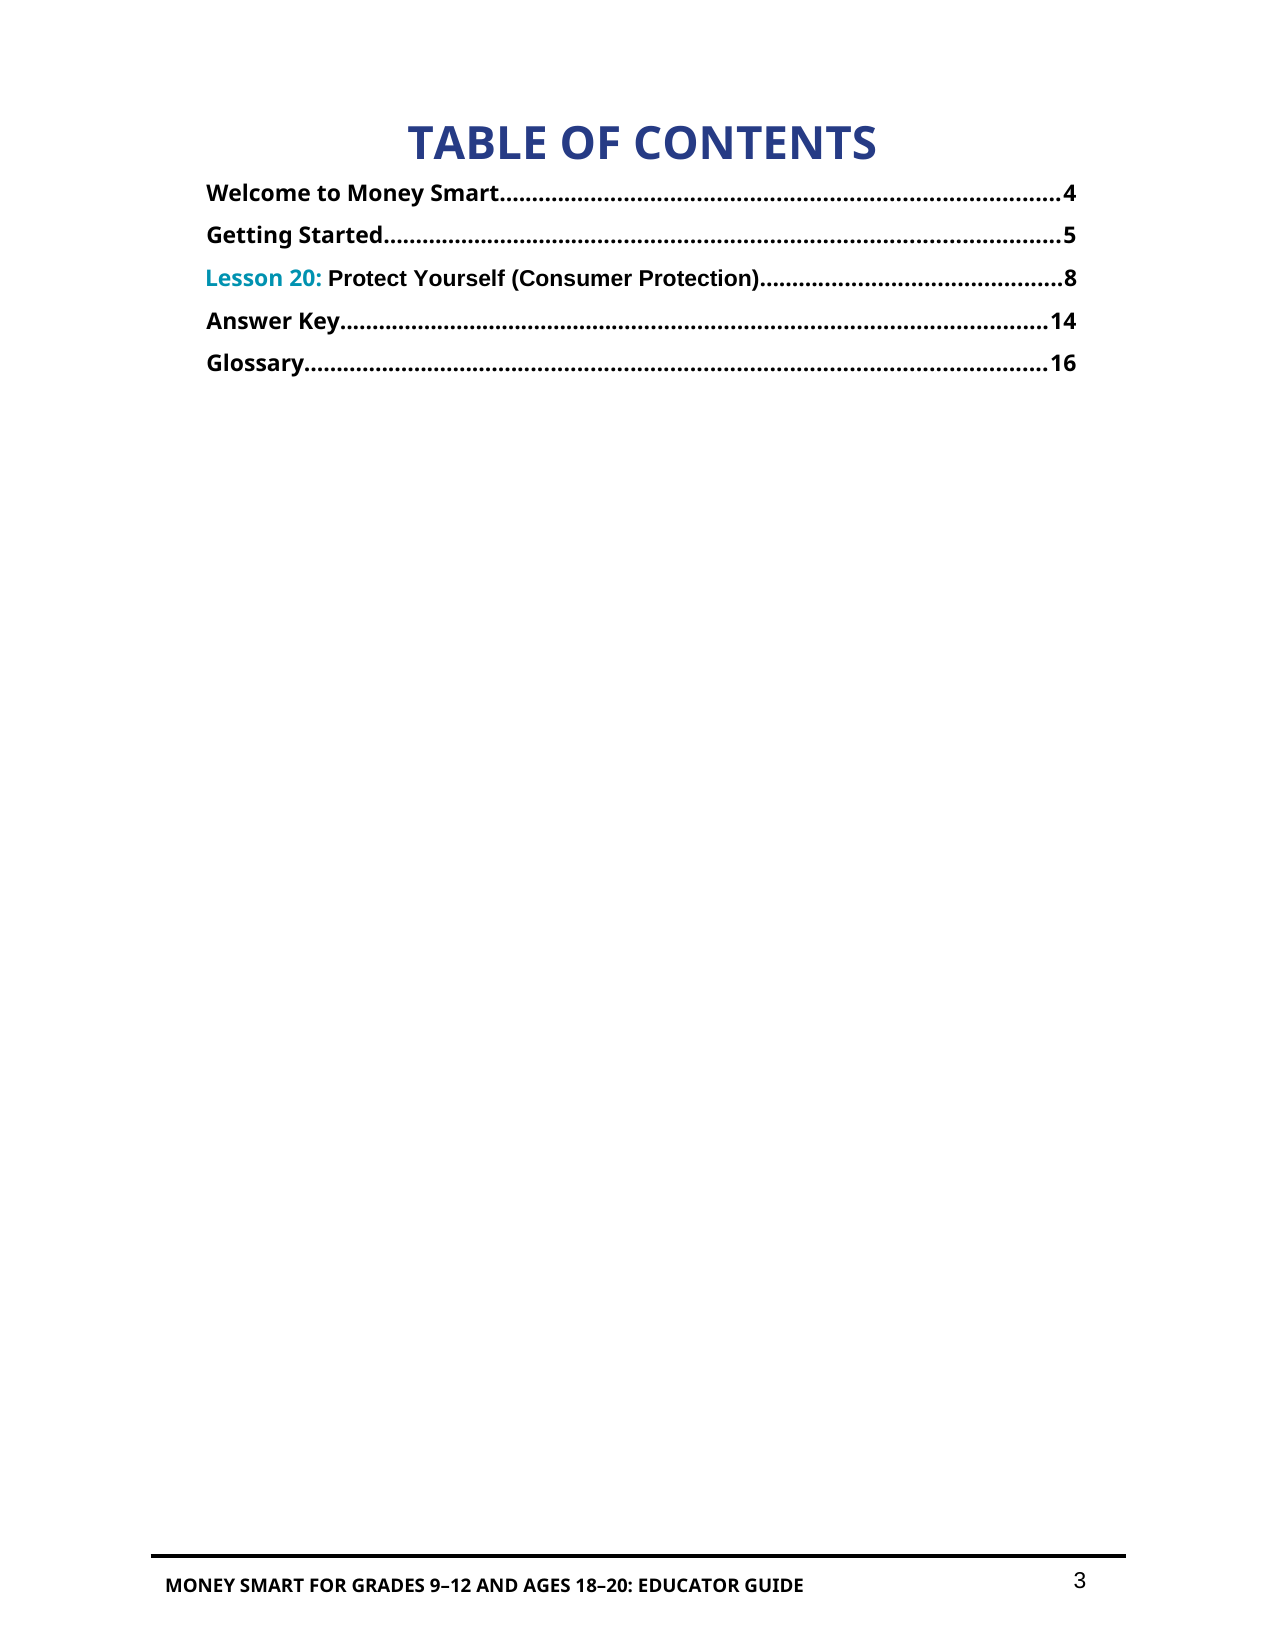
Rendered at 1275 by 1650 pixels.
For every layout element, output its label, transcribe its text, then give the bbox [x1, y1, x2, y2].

text TABLE OF CONTENTS [346, 112, 938, 171]
